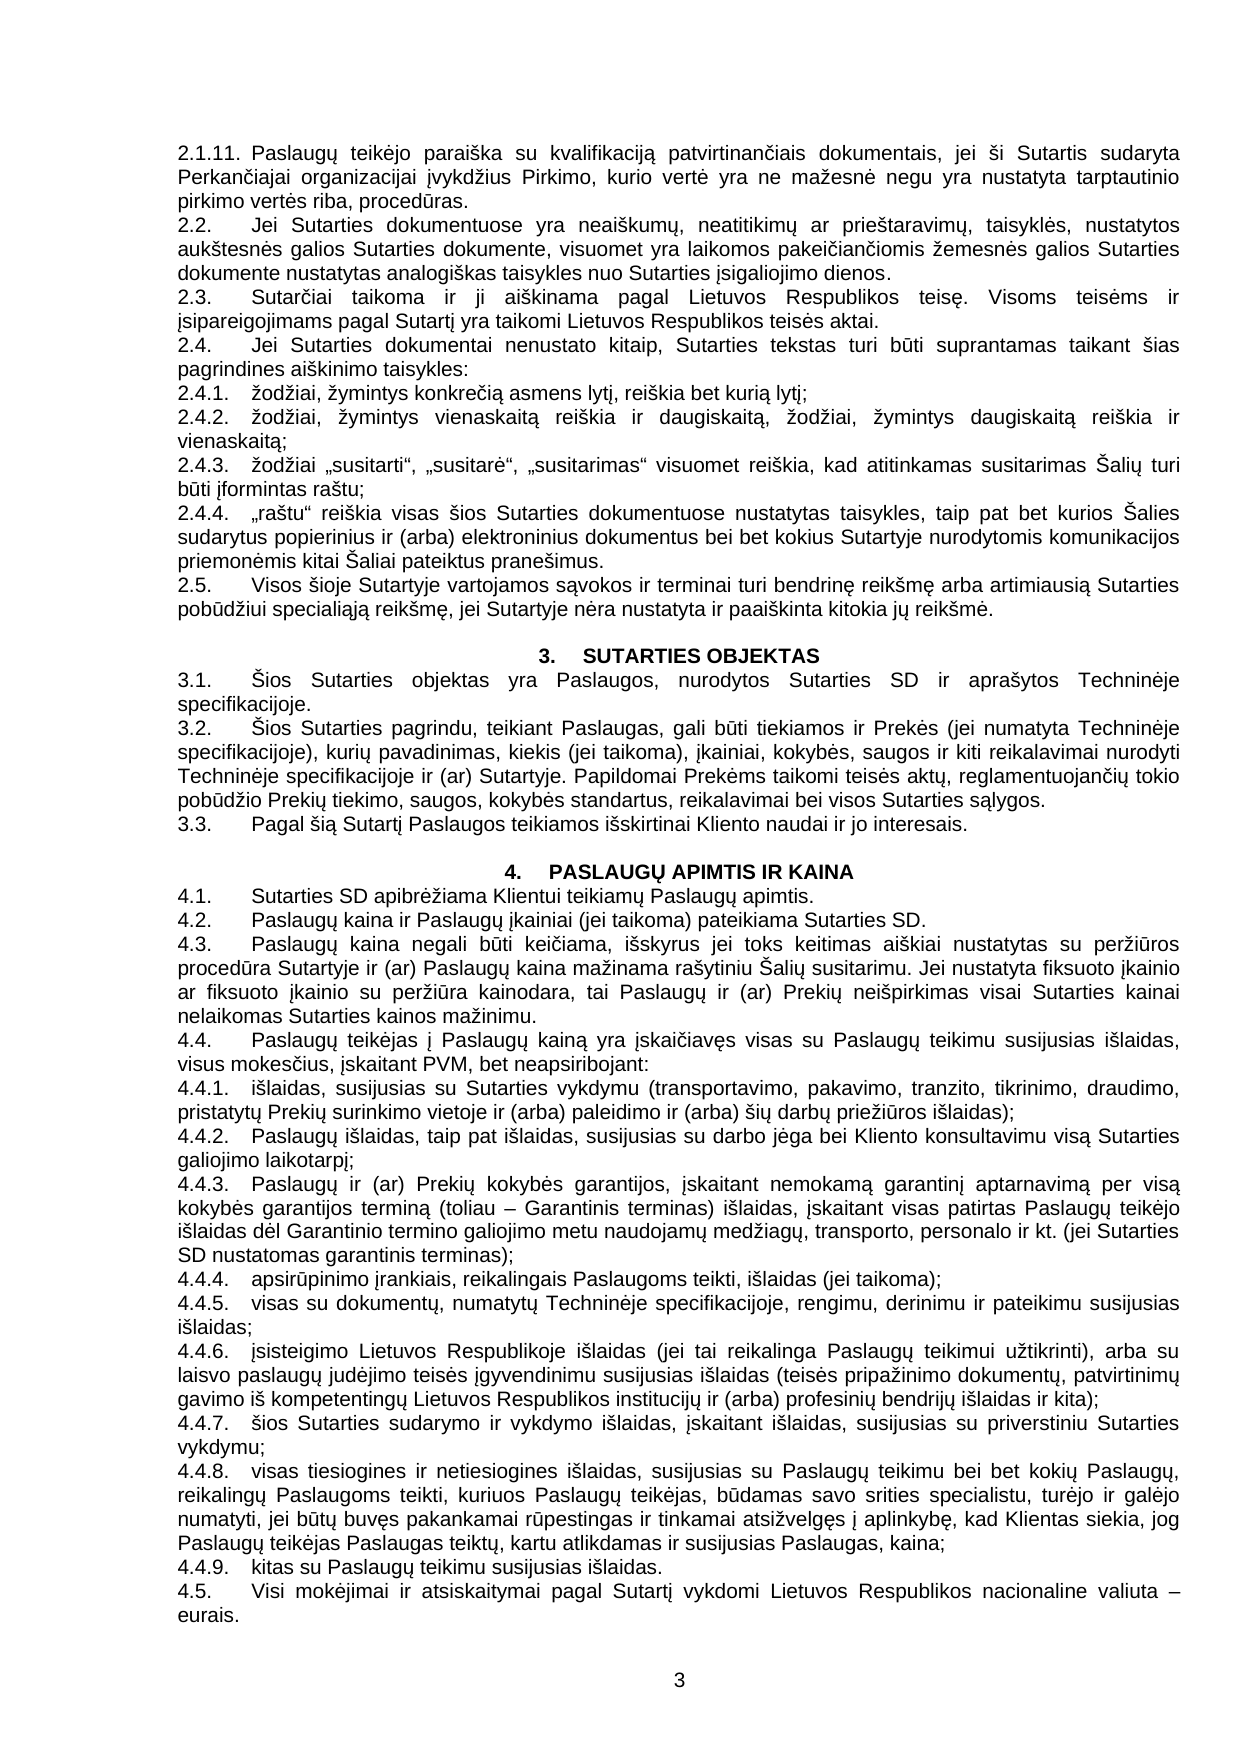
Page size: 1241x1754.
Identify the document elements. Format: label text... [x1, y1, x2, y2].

list įsisteigimo Lietuvos Respublikoje išlaidas (jei tai reikalinga Paslaugų teikimui užtikrinti), arba su laisvo paslaugų judėjimo teisės įgyvendinimu susijusias išlaidas (teisės pripažinimo dokumentų, patvirtinimų gavimo iš kompetentingų Lietuvos Respublikos institucijų ir (arba) profesinių bendrijų išlaidas ir kita); [177, 1339, 1181, 1411]
list žodžiai, žymintys vienaskaitą reiškia ir daugiskaitą, žodžiai, žymintys daugiskaitą reiškia ir vienaskaitą; [177, 405, 1181, 453]
list „raštu“ reiškia visas šios Sutarties dokumentuose nustatytas taisykles, taip pat bet kurios Šalies sudarytus popierinius ir (arba) elektroninius dokumentus bei bet kokius Sutartyje nurodytomis komunikacijos priemonėmis kitai Šaliai pateiktus pranešimus. [177, 501, 1181, 572]
list SUTARTIES OBJEKTAS [177, 644, 1181, 668]
list Paslaugų ir (ar) Prekių kokybės garantijos, įskaitant nemokamą garantinį aptarnavimą per visą kokybės garantijos terminą (toliau – Garantinis terminas) išlaidas, įskaitant visas patirtas Paslaugų teikėjo išlaidas dėl Garantinio termino galiojimo metu naudojamų medžiagų, transporto, personalo ir kt. (jei Sutarties SD nustatomas garantinis terminas); [177, 1171, 1181, 1267]
list žodžiai, žymintys konkrečią asmens lytį, reiškia bet kurią lytį; [177, 381, 1181, 405]
list Paslaugų kaina ir Paslaugų įkainiai (jei taikoma) pateikiama Sutarties SD. [177, 908, 1181, 932]
list Sutarčiai taikoma ir ji aiškinama pagal Lietuvos Respublikos teisę. Visoms teisėms ir įsipareigojimams pagal Sutartį yra taikomi Lietuvos Respublikos teisės aktai. [177, 285, 1181, 333]
list visas su dokumentų, numatytų Techninėje specifikacijoje, rengimu, derinimu ir pateikimu susijusias išlaidas; [177, 1291, 1181, 1339]
list šios Sutarties sudarymo ir vykdymo išlaidas, įskaitant išlaidas, susijusias su priverstiniu Sutarties vykdymu; [177, 1411, 1181, 1459]
list Šios Sutarties objektas yra Paslaugos, nurodytos Sutarties SD ir aprašytos Techninėje specifikacijoje. [177, 668, 1181, 716]
list Sutarties SD apibrėžiama Klientui teikiamų Paslaugų apimtis. [177, 884, 1181, 908]
list Paslaugų teikėjo paraiška su kvalifikaciją patvirtinančiais dokumentais, jei ši Sutartis sudaryta Perkančiajai organizacijai įvykdžius Pirkimo, kurio vertė yra ne mažesnė negu yra nustatyta tarptautinio pirkimo vertės riba, procedūras. [177, 141, 1181, 213]
list Paslaugų kaina negali būti keičiama, išskyrus jei toks keitimas aiškiai nustatytas su peržiūros procedūra Sutartyje ir (ar) Paslaugų kaina mažinama rašytiniu Šalių susitarimu. Jei nustatyta fiksuoto įkainio ar fiksuoto įkainio su peržiūra kainodara, tai Paslaugų ir (ar) Prekių neišpirkimas visai Sutarties kainai nelaikomas Sutarties kainos mažinimu. [177, 932, 1181, 1028]
list Visi mokėjimai ir atsiskaitymai pagal Sutartį vykdomi Lietuvos Respublikos nacionaline valiuta – eurais. [177, 1579, 1181, 1627]
list Visos šioje Sutartyje vartojamos sąvokos ir terminai turi bendrinę reikšmę arba artimiausią Sutarties pobūdžiui specialiąją reikšmę, jei Sutartyje nėra nustatyta ir paaiškinta kitokia jų reikšmė. [177, 572, 1181, 620]
list žodžiai „susitarti“, „susitarė“, „susitarimas“ visuomet reiškia, kad atitinkamas susitarimas Šalių turi būti įformintas raštu; [177, 453, 1181, 501]
list apsirūpinimo įrankiais, reikalingais Paslaugoms teikti, išlaidas (jei taikoma); [177, 1267, 1181, 1291]
list Jei Sutarties dokumentuose yra neaiškumų, neatitikimų ar prieštaravimų, taisyklės, nustatytos aukštesnės galios Sutarties dokumente, visuomet yra laikomos pakeičiančiomis žemesnės galios Sutarties dokumente nustatytas analogiškas taisykles nuo Sutarties įsigaliojimo dienos. [177, 213, 1181, 285]
list Pagal šią Sutartį Paslaugos teikiamos išskirtinai Kliento naudai ir jo interesais. [177, 812, 1181, 836]
list Jei Sutarties dokumentai nenustato kitaip, Sutarties tekstas turi būti suprantamas taikant šias pagrindines aiškinimo taisykles: [177, 333, 1181, 381]
list Paslaugų teikėjas į Paslaugų kainą yra įskaičiavęs visas su Paslaugų teikimu susijusias išlaidas, visus mokesčius, įskaitant PVM, bet neapsiribojant: [177, 1028, 1181, 1076]
list išlaidas, susijusias su Sutarties vykdymu (transportavimo, pakavimo, tranzito, tikrinimo, draudimo, pristatytų Prekių surinkimo vietoje ir (arba) paleidimo ir (arba) šių darbų priežiūros išlaidas); [177, 1076, 1181, 1123]
list kitas su Paslaugų teikimu susijusias išlaidas. [177, 1555, 1181, 1579]
list Šios Sutarties pagrindu, teikiant Paslaugas, gali būti tiekiamos ir Prekės (jei numatyta Techninėje specifikacijoje), kurių pavadinimas, kiekis (jei taikoma), įkainiai, kokybės, saugos ir kiti reikalavimai nurodyti Techninėje specifikacijoje ir (ar) Sutartyje. Papildomai Prekėms taikomi teisės aktų, reglamentuojančių tokio pobūdžio Prekių tiekimo, saugos, kokybės standartus, reikalavimai bei visos Sutarties sąlygos. [177, 716, 1181, 812]
list Paslaugų išlaidas, taip pat išlaidas, susijusias su darbo jėga bei Kliento konsultavimu visą Sutarties galiojimo laikotarpį; [177, 1123, 1181, 1171]
list PASLAUGŲ APIMTIS IR KAINA [177, 860, 1181, 884]
list visas tiesiogines ir netiesiogines išlaidas, susijusias su Paslaugų teikimu bei bet kokių Paslaugų, reikalingų Paslaugoms teikti, kuriuos Paslaugų teikėjas, būdamas savo srities specialistu, turėjo ir galėjo numatyti, jei būtų buvęs pakankamai rūpestingas ir tinkamai atsižvelgęs į aplinkybę, kad Klientas siekia, jog Paslaugų teikėjas Paslaugas teiktų, kartu atlikdamas ir susijusias Paslaugas, kaina; [177, 1459, 1181, 1555]
